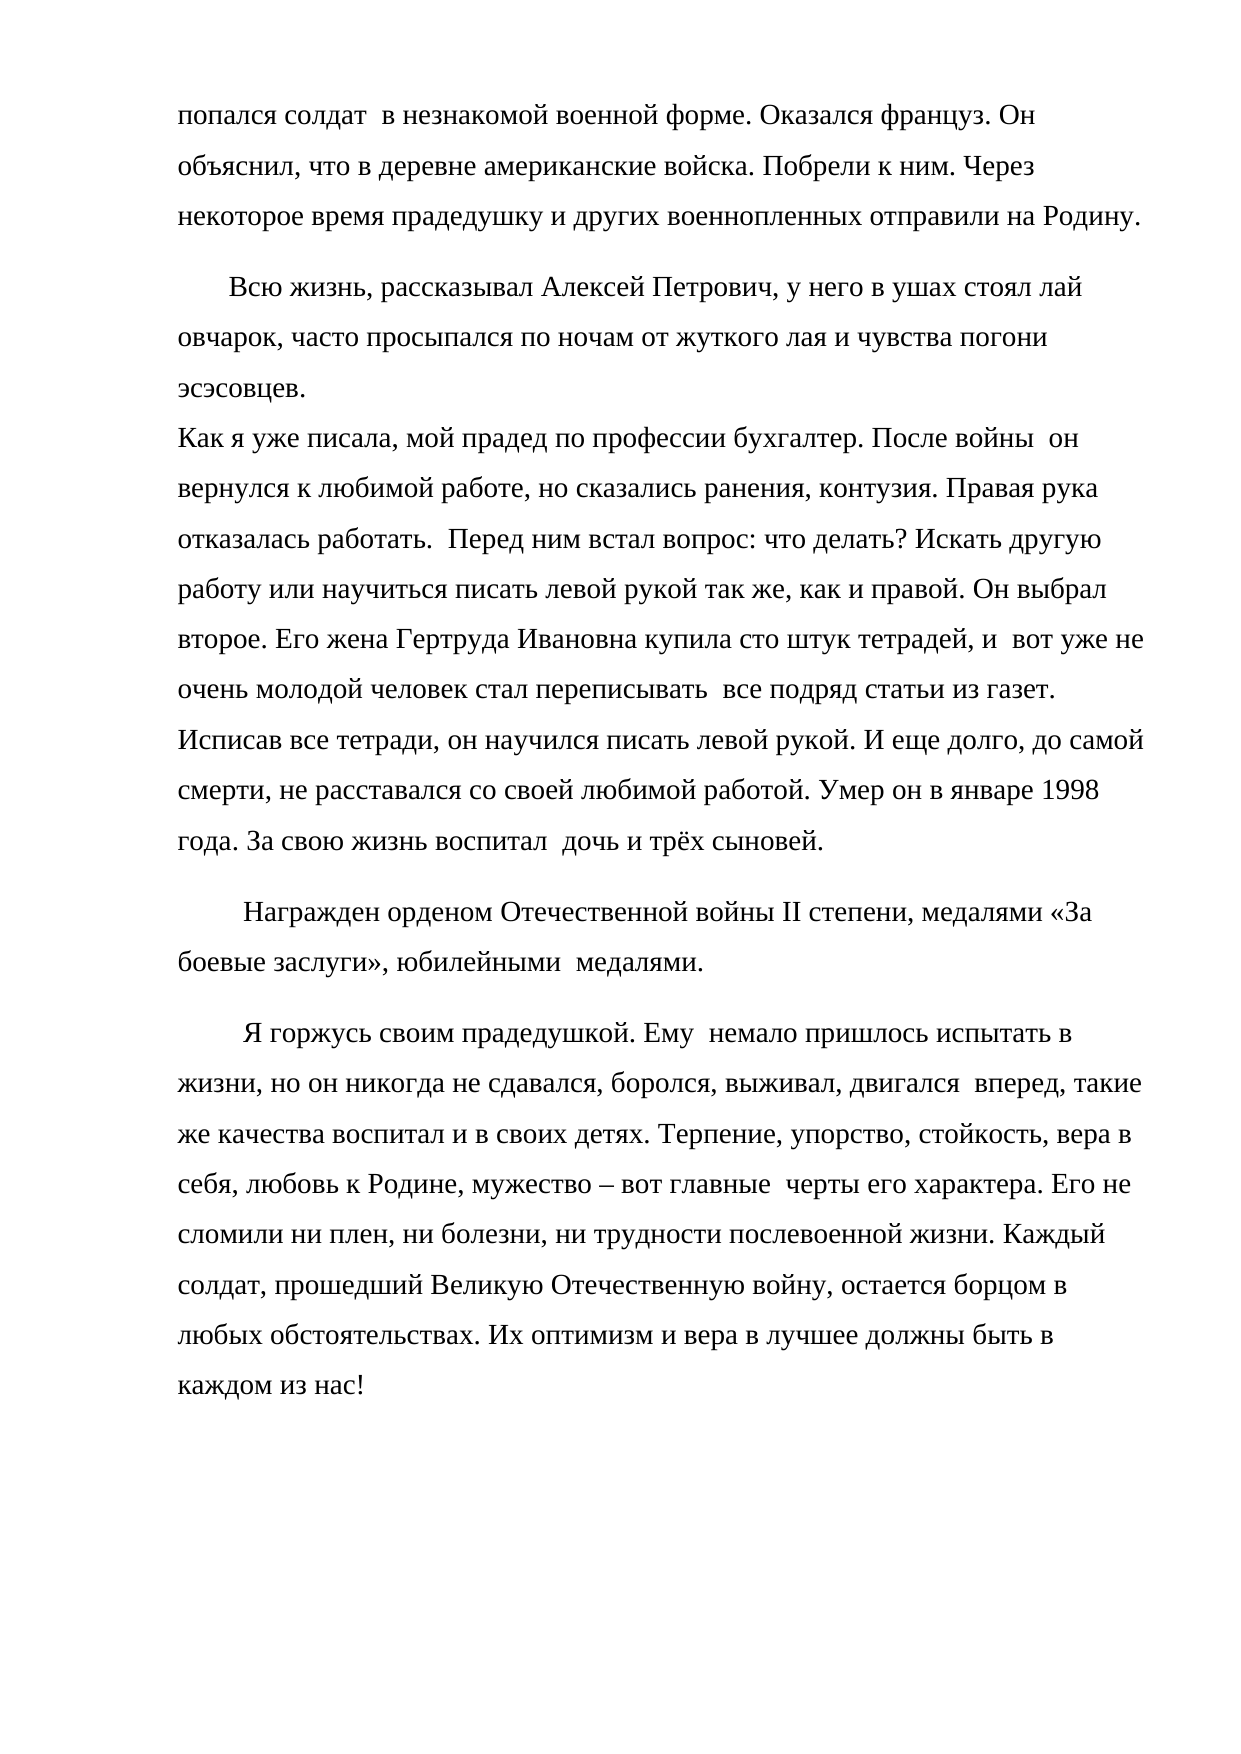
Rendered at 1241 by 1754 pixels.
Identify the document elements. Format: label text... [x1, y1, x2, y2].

text Награжден орденом Отечественной войны II степени, медалями «За боевые заслуги», юбилейными медалями. [177, 894, 1152, 978]
text Я горжусь своим прадедушкой. Ему немало пришлось испытать в жизни, но он никогда не сдавался, боролся, выживал, двигался вперед, такие же качества воспитал и в своих детях. Терпение, упорство, стойкость, вера в себя, любовь к Родине, мужество – вот главные черты его характера. Его не сломили ни плен, ни болезни, ни трудности послевоенной жизни. Каждый солдат, прошедший Великую Отечественную войну, остается борцом в любых обстоятельствах. Их оптимизм и вера в лучшее должны быть в каждом из нас! [177, 1015, 1152, 1401]
text Всю жизнь, рассказывал Алексей Петрович, у него в ушах стоял лай овчарок, часто просыпался по ночам от жуткого лая и чувства погони эсэсовцев. Как я уже писала, мой прадед по профессии бухгалтер. После войны он вернулся к любимой работе, но сказались ранения, контузия. Правая рука отказалась работать. Перед ним встал вопрос: что делать? Искать другую работу или научиться писать левой рукой так же, как и правой. Он выбрал второе. Его жена Гертруда Ивановна купила сто штук тетрадей, и вот уже не очень молодой человек стал переписывать все подряд статьи из газет. Исписав все тетради, он научился писать левой рукой. И еще долго, до самой смерти, не расставался со своей любимой работой. Умер он в январе 1998 года. За свою жизнь воспитал дочь и трёх сыновей. [177, 269, 1152, 856]
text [177, 97, 1152, 232]
